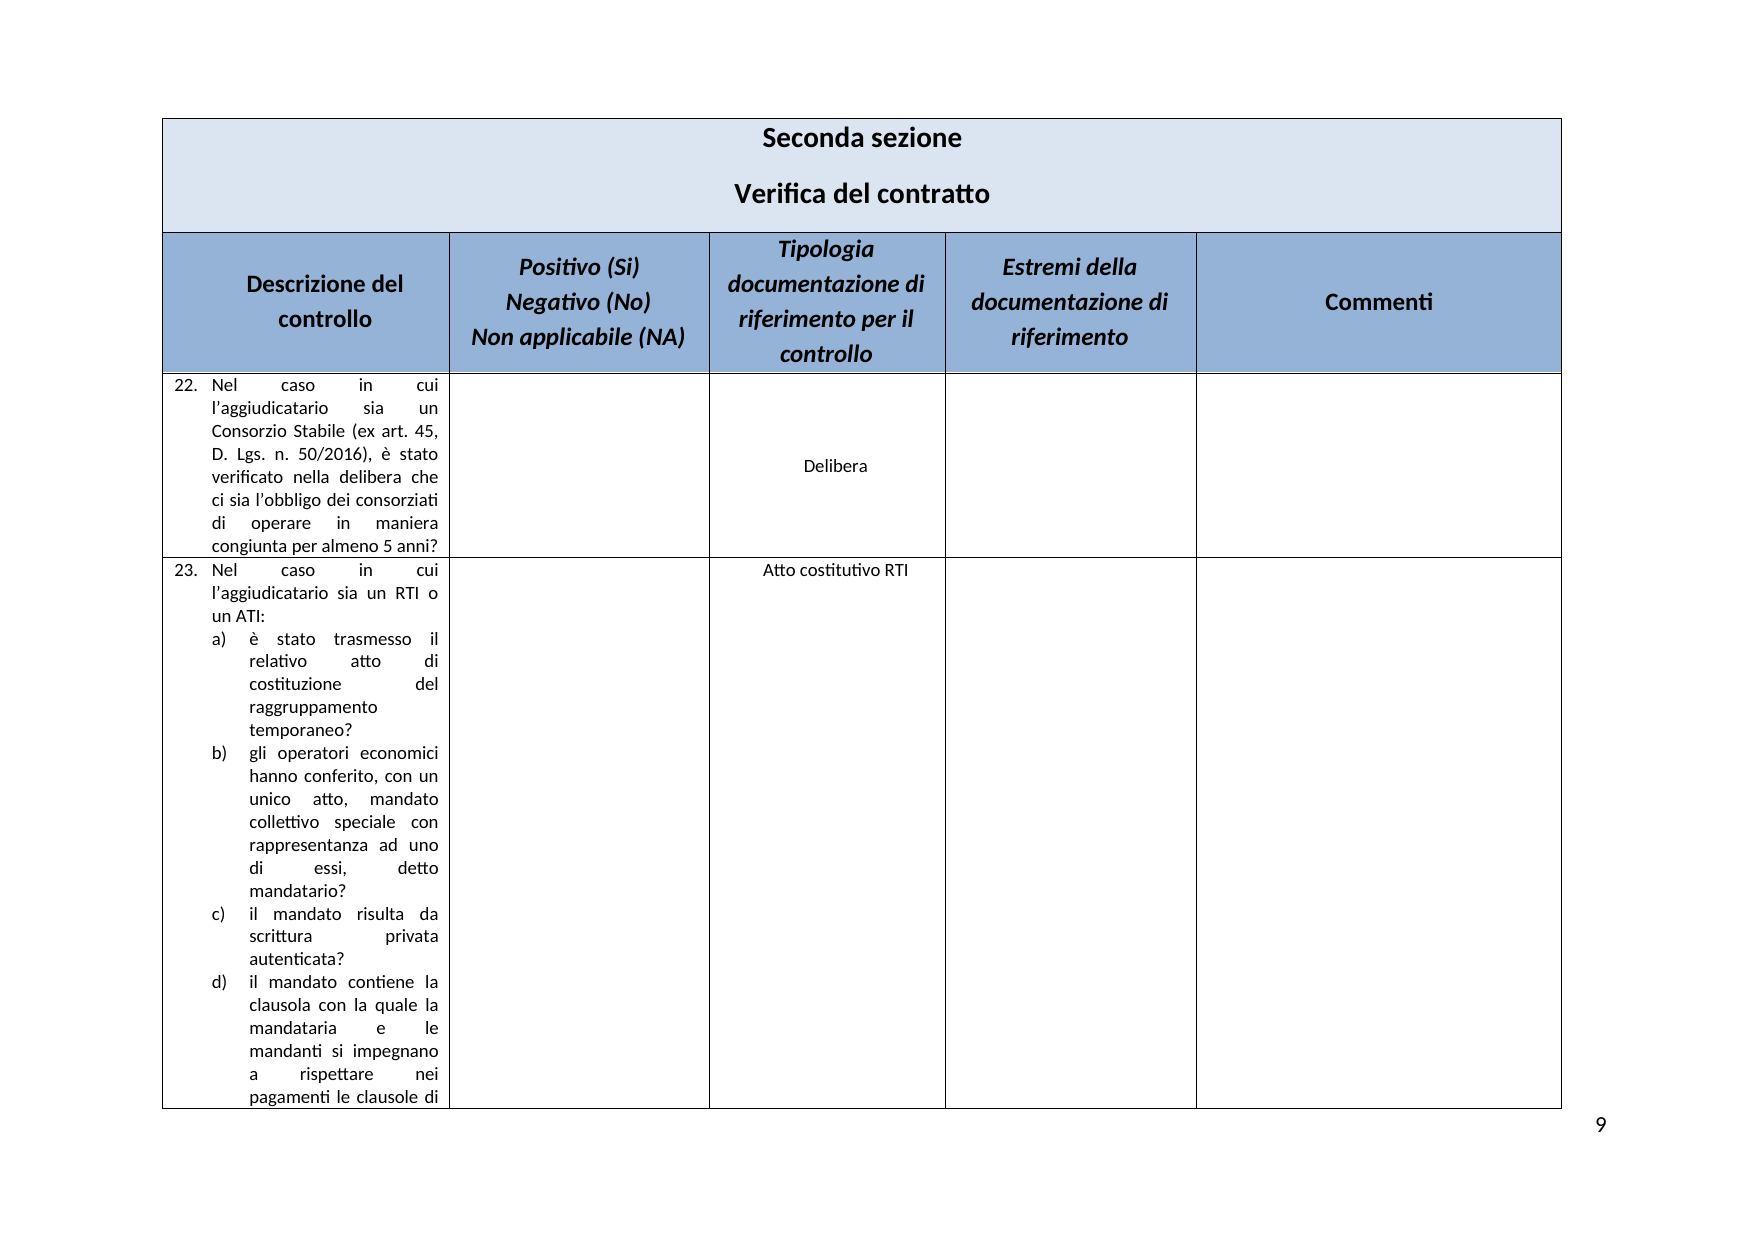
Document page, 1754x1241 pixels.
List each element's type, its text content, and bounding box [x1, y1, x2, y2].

table_cell [1197, 374, 1561, 557]
table_cell [1197, 558, 1561, 1108]
table_header Seconda sezione Verifica del contratto [163, 119, 1561, 232]
table_cell Commenti [1197, 233, 1561, 372]
table_cell Atto costitutivo RTI [710, 558, 945, 1108]
table_cell [946, 558, 1196, 1108]
table_cell [450, 374, 709, 557]
table_cell Delibera [710, 374, 945, 557]
table_cell Estremi della documentazione di riferimento [946, 233, 1196, 372]
table_cell [946, 374, 1196, 557]
table_cell [450, 558, 709, 1108]
table_cell Tipologia documentazione di riferimento per il controllo [710, 233, 945, 372]
table_cell Descrizione del controllo [163, 233, 449, 372]
table_cell Nel caso in cui l’aggiudicatario sia un RTI o un ATI: è stato trasmesso il relativo atto di costituzione del raggruppamento temporaneo? gli operatori economici hanno conferito, con un unico atto, mandato collettivo speciale con rappresentanza ad uno di essi, detto mandatario? il mandato risulta da scrittura privata autenticata? il mandato contiene la clausola con la quale la mandataria e le mandanti si impegnano a rispettare nei pagamenti le clausole di tracciabilità di cui alla pertinente normativa? [163, 558, 449, 1108]
table_cell Nel caso in cui l’aggiudicatario sia un Consorzio Stabile (ex art. 45, D. Lgs. n. 50/2016), è stato verificato nella delibera che ci sia l’obbligo dei consorziati di operare in maniera congiunta per almeno 5 anni? [163, 374, 449, 557]
table_cell Positivo (Si) Negativo (No) Non applicabile (NA) [450, 233, 709, 372]
